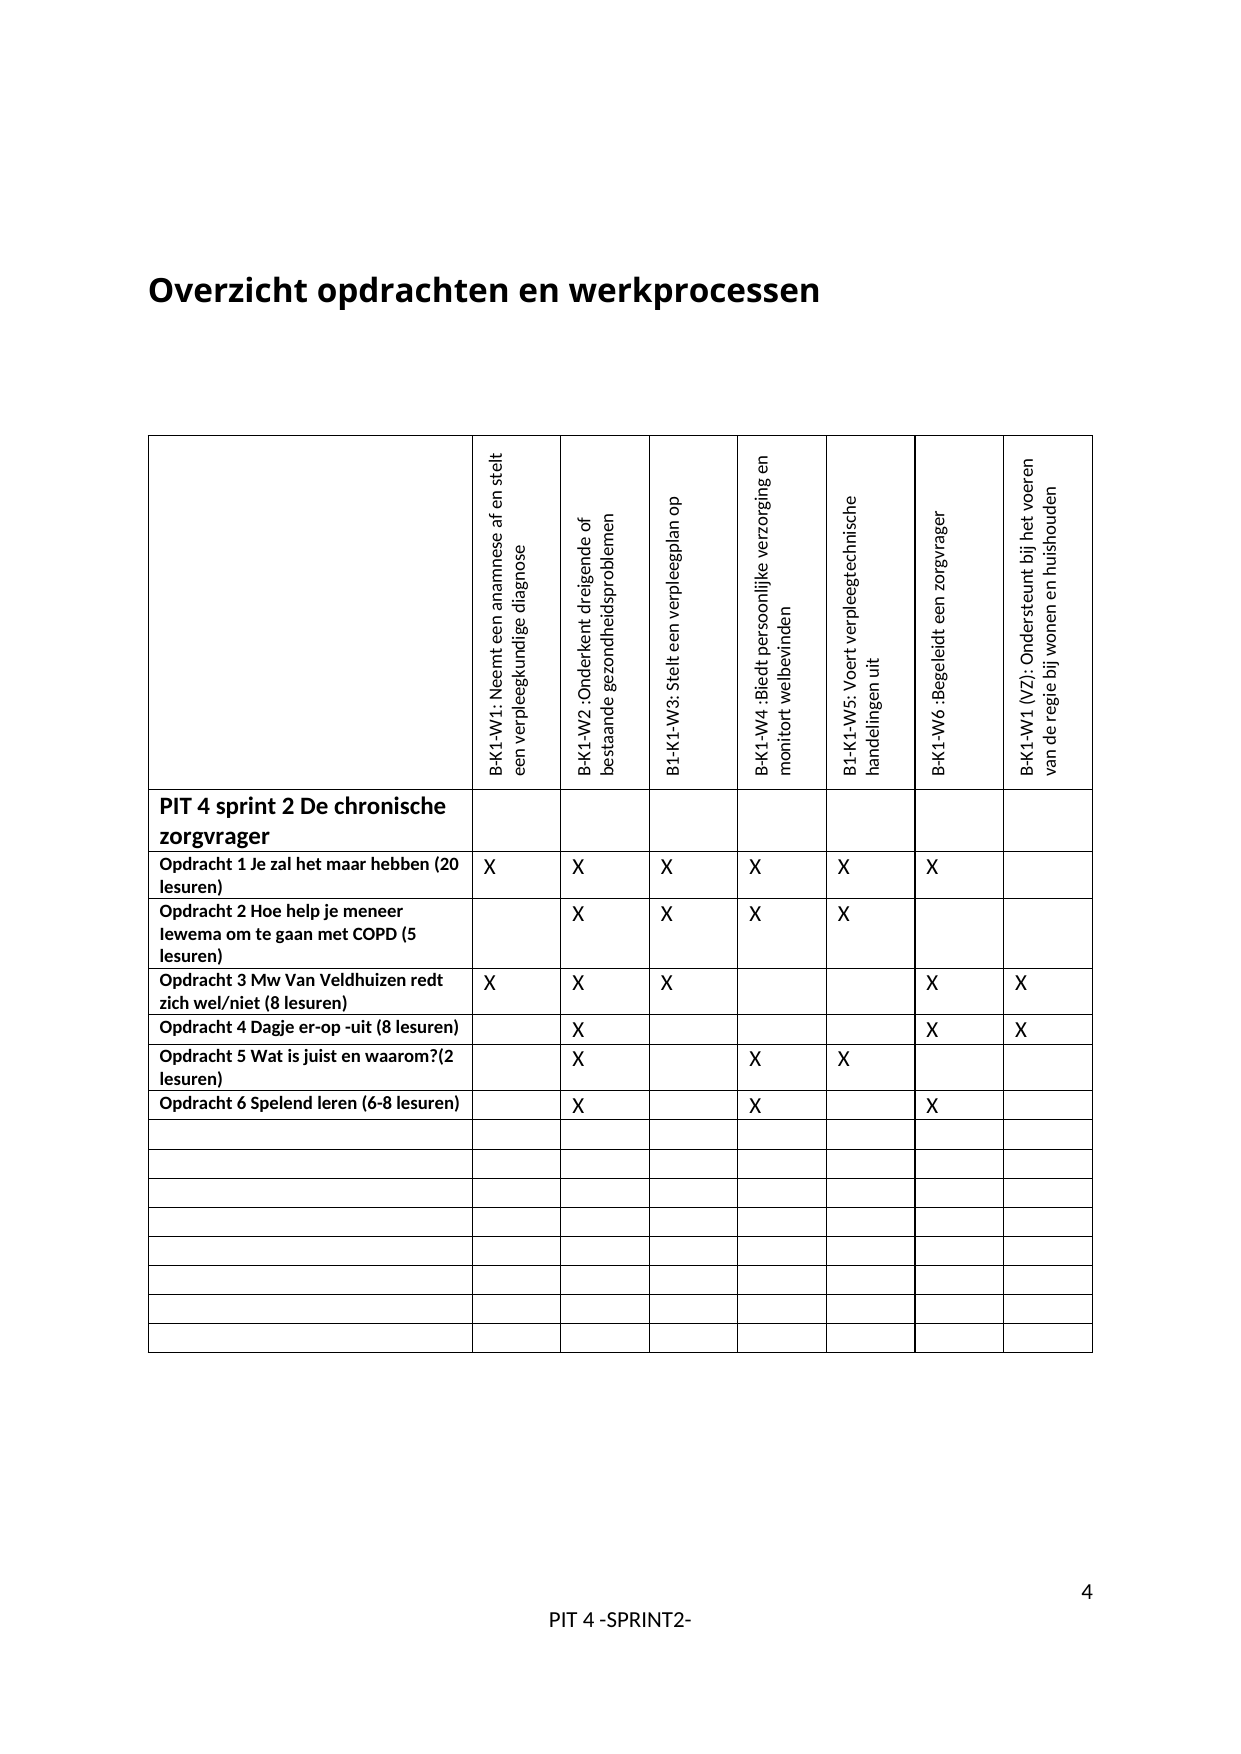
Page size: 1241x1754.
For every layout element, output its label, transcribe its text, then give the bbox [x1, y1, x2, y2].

table_cell X [827, 899, 914, 967]
table_cell [473, 1045, 560, 1090]
table_cell X [561, 1091, 649, 1119]
table_cell X [473, 852, 560, 898]
table_cell [473, 899, 560, 967]
table_cell Opdracht 5 Wat is juist en waarom?(2 lesuren) [149, 1045, 472, 1090]
table_cell [650, 1237, 737, 1265]
table_cell [650, 1266, 737, 1294]
table_cell [916, 1324, 1003, 1352]
table_cell [149, 1295, 472, 1323]
table_cell [738, 1015, 826, 1043]
table_cell [1004, 1208, 1092, 1236]
table_cell [1004, 1324, 1092, 1352]
table_cell [916, 1237, 1003, 1265]
table_cell [650, 1324, 737, 1352]
table_cell X [1004, 969, 1092, 1014]
table_cell [827, 790, 914, 851]
table_header B-K1-W6 :Begeleidt een zorgvrager [916, 436, 1003, 789]
table_cell X [738, 1091, 826, 1119]
table_cell [561, 1237, 649, 1265]
table_cell [916, 1120, 1003, 1148]
table_cell [827, 1237, 914, 1265]
table_cell [650, 1150, 737, 1177]
table_cell [650, 1208, 737, 1236]
table_cell Opdracht 1 Je zal het maar hebben (20 lesuren) [149, 852, 472, 898]
table_cell [561, 790, 649, 851]
table_cell [827, 1208, 914, 1236]
table_cell [827, 1179, 914, 1207]
table_cell [473, 1237, 560, 1265]
table_cell [738, 969, 826, 1014]
table_cell [738, 790, 826, 851]
table_cell [827, 969, 914, 1014]
table_cell PIT 4 sprint 2 De chronische zorgvrager [149, 790, 472, 851]
table_cell Opdracht 6 Spelend leren (6-8 lesuren) [149, 1091, 472, 1119]
table_cell [916, 790, 1003, 851]
table_cell [473, 1179, 560, 1207]
table_cell [738, 1295, 826, 1323]
table_cell [916, 1045, 1003, 1090]
table_cell [1004, 1150, 1092, 1177]
table_cell [916, 899, 1003, 967]
table_cell X [916, 1015, 1003, 1043]
table_cell X [827, 1045, 914, 1090]
table_header B1-K1-W5: Voert verpleegtechnische handelingen uit [827, 436, 914, 789]
table_cell [1004, 790, 1092, 851]
table_cell X [738, 1045, 826, 1090]
table_cell [650, 1295, 737, 1323]
table_cell [473, 1015, 560, 1043]
table_cell X [561, 1015, 649, 1043]
table_header [149, 436, 472, 789]
table_cell [916, 1295, 1003, 1323]
table_cell [1004, 1295, 1092, 1323]
table_cell [1004, 1045, 1092, 1090]
table_cell X [1004, 1015, 1092, 1043]
table_cell [827, 1091, 914, 1119]
table_cell [561, 1266, 649, 1294]
table_cell [149, 1150, 472, 1177]
table_cell [1004, 899, 1092, 967]
table_cell [1004, 1179, 1092, 1207]
table_cell [149, 1324, 472, 1352]
table_cell [473, 1208, 560, 1236]
table_cell [1004, 1266, 1092, 1294]
table_cell X [738, 899, 826, 967]
table_cell [650, 1091, 737, 1119]
table_cell X [561, 1045, 649, 1090]
table_cell X [650, 852, 737, 898]
table_cell [650, 1015, 737, 1043]
table_cell X [916, 969, 1003, 1014]
table_cell [561, 1324, 649, 1352]
table_cell [738, 1237, 826, 1265]
table_cell [1004, 852, 1092, 898]
table_header B-K1-W4 :Biedt persoonlijke verzorging en monitort welbevinden [738, 436, 826, 789]
table_cell [916, 1208, 1003, 1236]
table_cell [149, 1266, 472, 1294]
table_cell Opdracht 2 Hoe help je meneer Iewema om te gaan met COPD (5 lesuren) [149, 899, 472, 967]
table_cell [473, 1295, 560, 1323]
table_cell [738, 1208, 826, 1236]
table_cell [650, 1120, 737, 1148]
table_cell [149, 1120, 472, 1148]
table_cell [561, 1179, 649, 1207]
table_cell X [916, 852, 1003, 898]
table_cell [561, 1150, 649, 1177]
table_cell X [738, 852, 826, 898]
table_cell [650, 1045, 737, 1090]
table_cell X [827, 852, 914, 898]
table_cell [738, 1324, 826, 1352]
table_header B1-K1-W3: Stelt een verpleegplan op [650, 436, 737, 789]
table_cell Opdracht 4 Dagje er-op -uit (8 lesuren) [149, 1015, 472, 1043]
table_cell [827, 1266, 914, 1294]
table_cell X [916, 1091, 1003, 1119]
table_cell [738, 1150, 826, 1177]
table_cell [149, 1179, 472, 1207]
table_cell [561, 1295, 649, 1323]
table_cell [827, 1295, 914, 1323]
table_cell X [561, 969, 649, 1014]
table_cell [827, 1015, 914, 1043]
table_cell [473, 1150, 560, 1177]
table_cell X [650, 969, 737, 1014]
table_cell X [650, 899, 737, 967]
subtitle Overzicht opdrachten en werkprocessen [148, 267, 1093, 312]
table_cell [827, 1120, 914, 1148]
table_cell [561, 1208, 649, 1236]
table_cell [473, 1091, 560, 1119]
table_cell [738, 1266, 826, 1294]
table_cell [916, 1179, 1003, 1207]
table_cell [473, 1324, 560, 1352]
table_cell [473, 790, 560, 851]
table_header B-K1-W1 (VZ): Ondersteunt bij het voeren van de regie bij wonen en huishouden [1004, 436, 1092, 789]
table_cell [473, 1266, 560, 1294]
table_cell [650, 1179, 737, 1207]
table_cell X [561, 852, 649, 898]
table_cell [149, 1237, 472, 1265]
table_cell [738, 1120, 826, 1148]
table_cell [650, 790, 737, 851]
table_cell [1004, 1091, 1092, 1119]
table_cell [738, 1179, 826, 1207]
table_cell [1004, 1237, 1092, 1265]
table_cell X [473, 969, 560, 1014]
table_cell [1004, 1120, 1092, 1148]
table_cell X [561, 899, 649, 967]
table_header B-K1-W1: Neemt een anamnese af en stelt een verpleegkundige diagnose [473, 436, 560, 789]
table_header B-K1-W2 :Onderkent dreigende of bestaande gezondheidsproblemen [561, 436, 649, 789]
table_cell [149, 1208, 472, 1236]
table_cell [827, 1150, 914, 1177]
table_cell [916, 1150, 1003, 1177]
table_cell Opdracht 3 Mw Van Veldhuizen redt zich wel/niet (8 lesuren) [149, 969, 472, 1014]
table_cell [827, 1324, 914, 1352]
table_cell [916, 1266, 1003, 1294]
table_cell [473, 1120, 560, 1148]
table_cell [561, 1120, 649, 1148]
